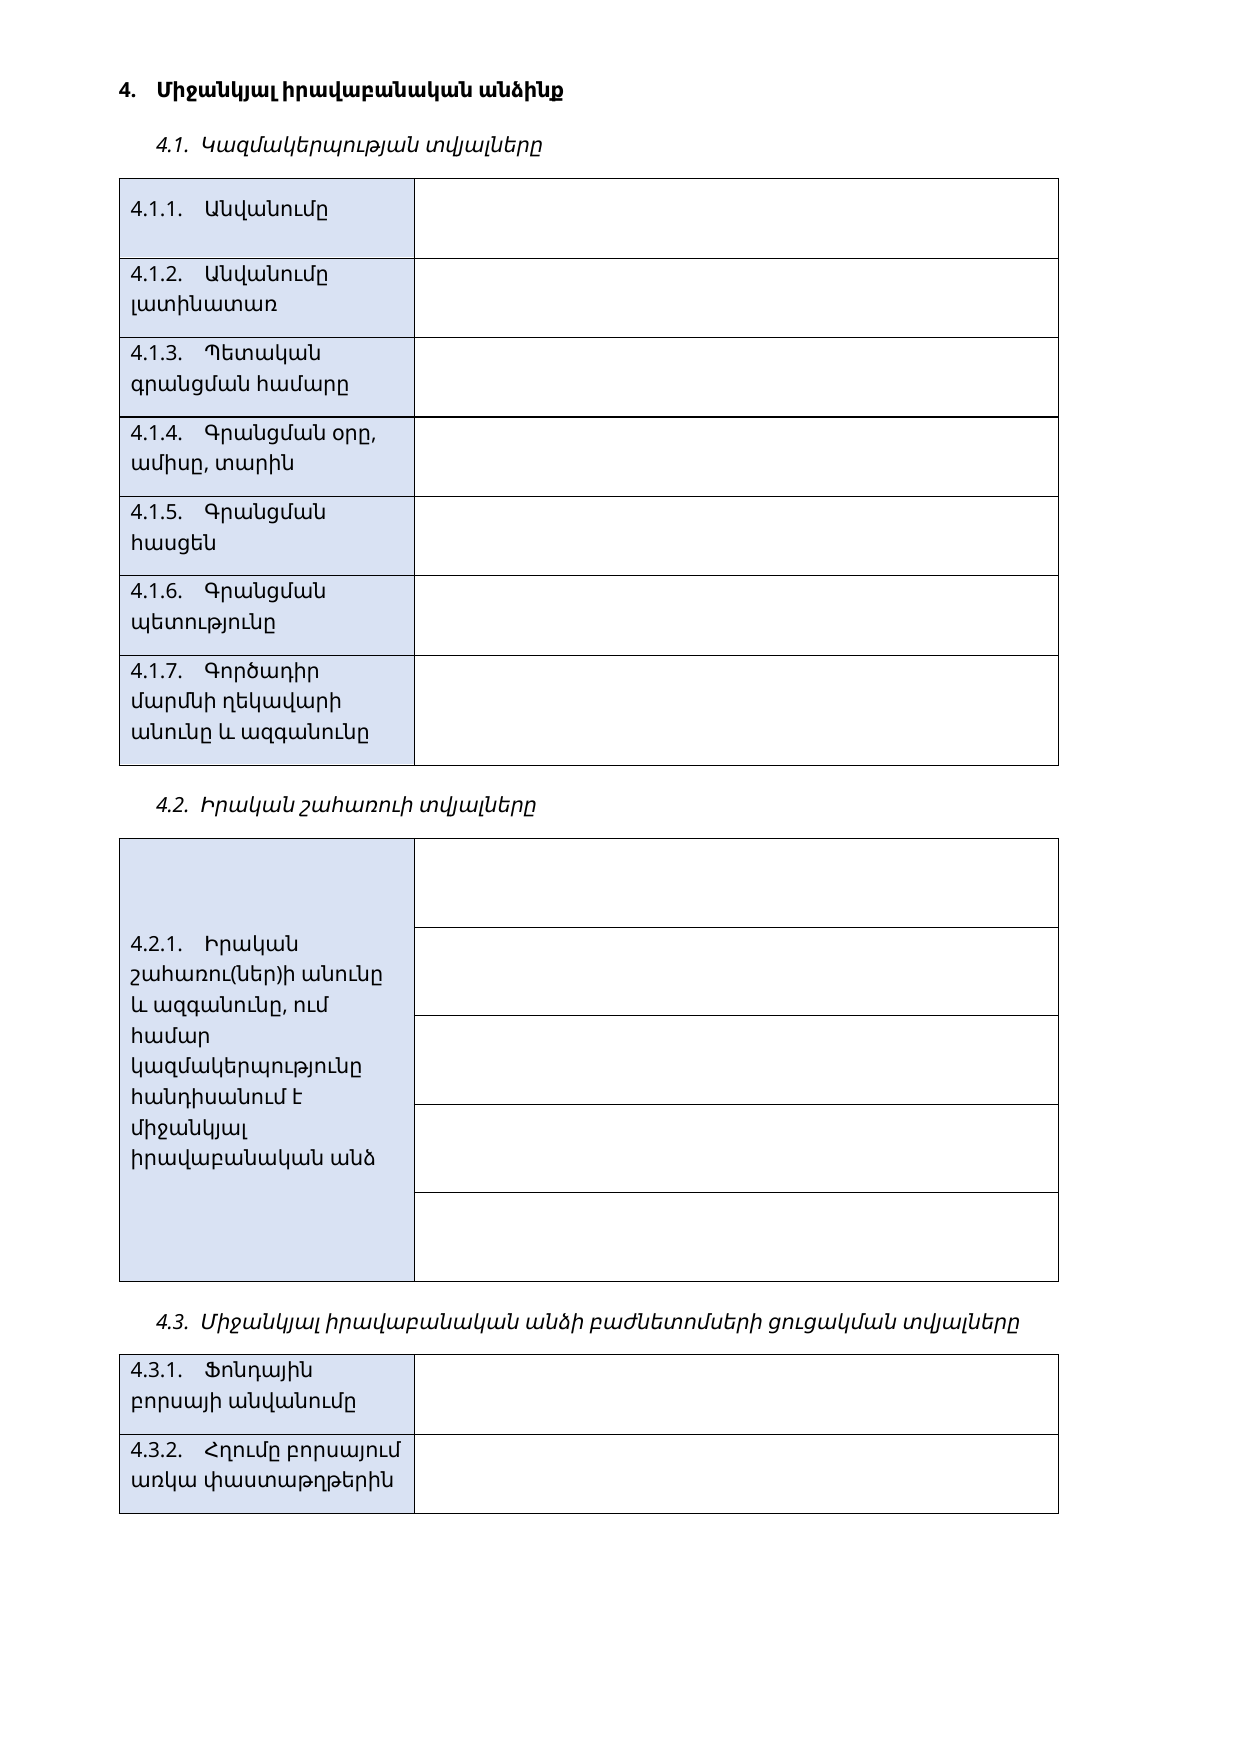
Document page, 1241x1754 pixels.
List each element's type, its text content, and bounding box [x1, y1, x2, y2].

table_cell [415, 259, 1058, 337]
table_cell Հղումը բորսայում առկա փաստաթղթերին [120, 1435, 414, 1513]
table_cell Գործադիր մարմնի ղեկավարի անունը և ազգանունը [120, 656, 414, 764]
table_header Իրական շահառու(ներ)ի անունը և ազգանունը, ում համար կազմակերպությունը հանդիսանում է միջանկյալ իրավաբանական անձ [120, 839, 414, 1281]
table_cell [415, 1435, 1058, 1513]
list Միջանկյալ իրավաբանական անձինք [118, 75, 1171, 103]
table_cell [415, 497, 1058, 575]
table_header Ֆոնդային բորսայի անվանումը [120, 1355, 414, 1434]
table_header [415, 179, 1058, 257]
table_cell Գրանցման օրը, ամիսը, տարին [120, 418, 414, 496]
table_cell Գրանցման պետությունը [120, 576, 414, 655]
list Կազմակերպության տվյալները [156, 131, 1171, 159]
table_cell [415, 1105, 1058, 1192]
table_cell [415, 338, 1058, 416]
table_cell [415, 928, 1058, 1015]
table_cell [415, 1016, 1058, 1104]
list Իրական շահառուի տվյալները [156, 791, 1171, 819]
table_cell Անվանումը լատինատառ [120, 259, 414, 337]
table_cell Գրանցման հասցեն [120, 497, 414, 575]
table_cell [415, 418, 1058, 496]
table_cell [415, 576, 1058, 655]
table_header [415, 839, 1058, 927]
table_cell [415, 656, 1058, 764]
table_cell Պետական գրանցման համարը [120, 338, 414, 416]
list Միջանկյալ իրավաբանական անձի բաժնետոմսերի ցուցակման տվյալները [156, 1307, 1171, 1335]
table_cell [415, 1193, 1058, 1281]
table_header [415, 1355, 1058, 1434]
table_header Անվանումը [120, 179, 414, 257]
